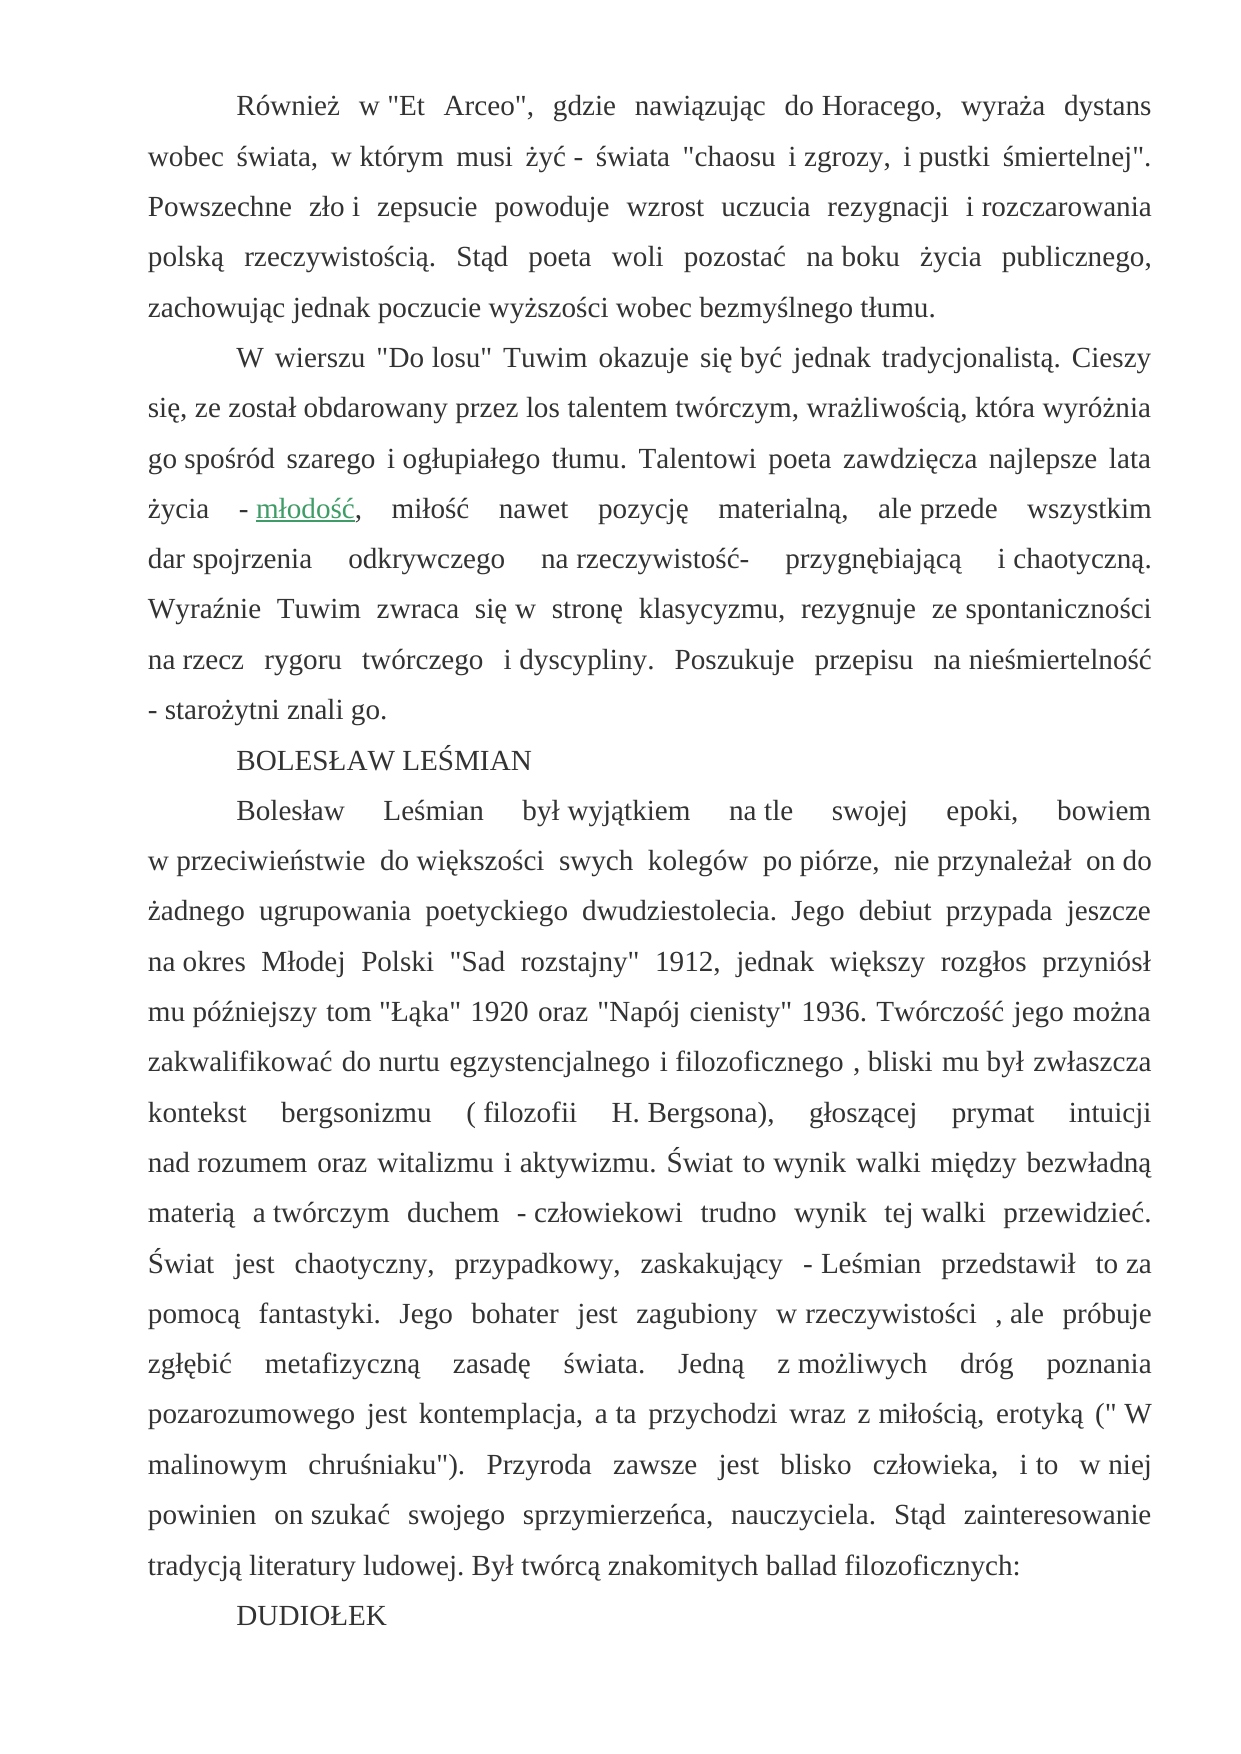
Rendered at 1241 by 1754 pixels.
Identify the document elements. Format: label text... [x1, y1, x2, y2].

text BOLESŁAW LEŚMIAN [148, 743, 1152, 776]
text W wierszu "Do losu" Tuwim okazuje się być jednak tradycjonalistą. Cieszy się, ze został obdarowany przez los talentem twórczym, wrażliwością, która wyróżnia go spośród szarego i ogłupiałego tłumu. Talentowi poeta zawdzięcza najlepsze lata życia - młodość, miłość nawet pozycję materialną, ale przede wszystkim dar spojrzenia odkrywczego na rzeczywistość- przygnębiającą i chaotyczną. Wyraźnie Tuwim zwraca się w stronę klasycyzmu, rezygnuje ze spontaniczności na rzecz rygoru twórczego i dyscypliny. Poszukuje przepisu na nieśmiertelność - starożytni znali go. [148, 340, 1152, 726]
text Również w "Et Arceo", gdzie nawiązując do Horacego, wyraża dystans wobec świata, w którym musi żyć - świata "chaosu i zgrozy, i pustki śmiertelnej". Powszechne zło i zepsucie powoduje wzrost uczucia rezygnacji i rozczarowania polską rzeczywistością. Stąd poeta woli pozostać na boku życia publicznego, zachowując jednak poczucie wyższości wobec bezmyślnego tłumu. [148, 88, 1152, 323]
text Bolesław Leśmian był wyjątkiem na tle swojej epoki, bowiem w przeciwieństwie do większości swych kolegów po piórze, nie przynależał on do żadnego ugrupowania poetyckiego dwudziestolecia. Jego debiut przypada jeszcze na okres Młodej Polski "Sad rozstajny" 1912, jednak większy rozgłos przyniósł mu późniejszy tom "Łąka" 1920 oraz "Napój cienisty" 1936. Twórczość jego można zakwalifikować do nurtu egzystencjalnego i filozoficznego , bliski mu był zwłaszcza kontekst bergsonizmu ( filozofii H. Bergsona), głoszącej prymat intuicji nad rozumem oraz witalizmu i aktywizmu. Świat to wynik walki między bezwładną materią a twórczym duchem - człowiekowi trudno wynik tej walki przewidzieć. Świat jest chaotyczny, przypadkowy, zaskakujący - Leśmian przedstawił to za pomocą fantastyki. Jego bohater jest zagubiony w rzeczywistości , ale próbuje zgłębić metafizyczną zasadę świata. Jedną z możliwych dróg poznania pozarozumowego jest kontemplacja, a ta przychodzi wraz z miłością, erotyką (" W malinowym chruśniaku"). Przyroda zawsze jest blisko człowieka, i to w niej powinien on szukać swojego sprzymierzeńca, nauczyciela. Stąd zainteresowanie tradycją literatury ludowej. Był twórcą znakomitych ballad filozoficznych: [148, 793, 1152, 1581]
text DUDIOŁEK [148, 1598, 1152, 1631]
